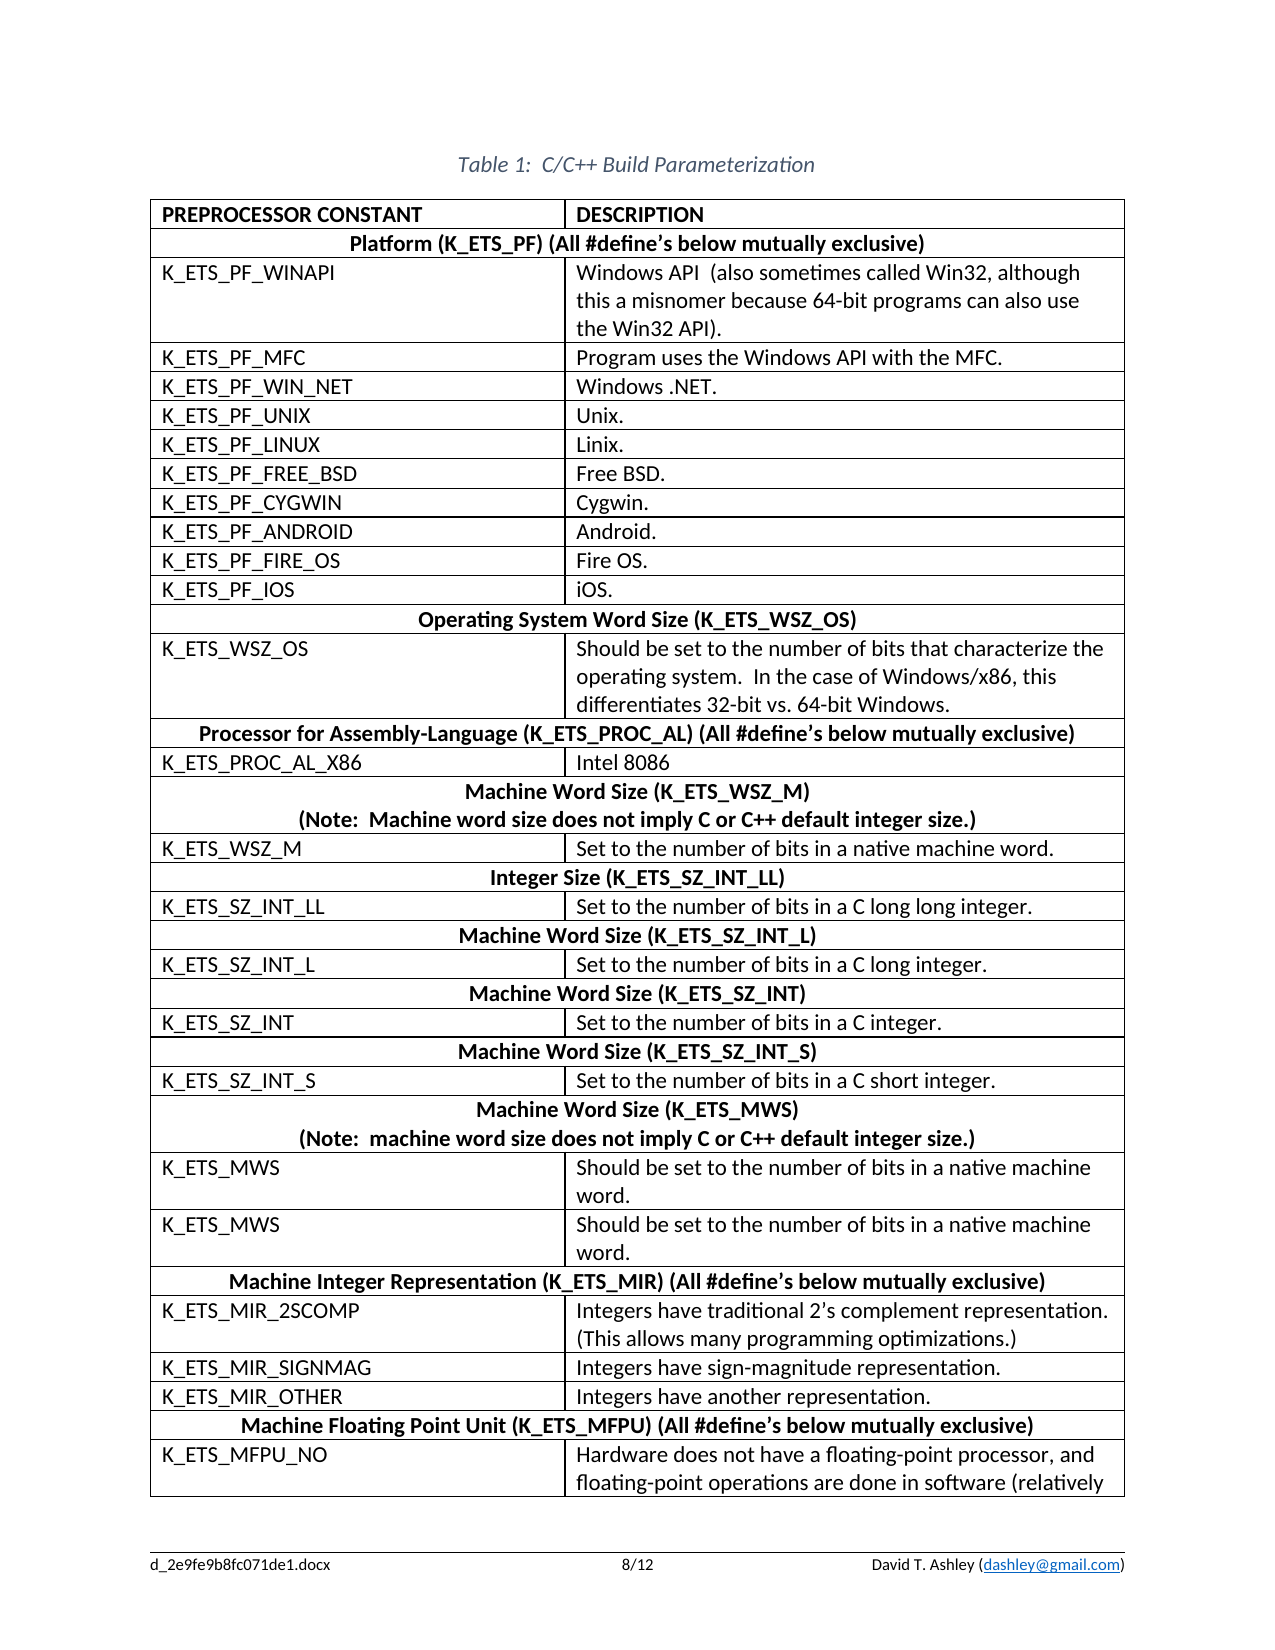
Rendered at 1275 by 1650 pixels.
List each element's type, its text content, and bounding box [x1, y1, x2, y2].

table_cell Machine Word Size (K_ETS_SZ_INT_S) [151, 1038, 1124, 1066]
table_cell iOS. [566, 576, 1124, 604]
table_cell K_ETS_PF_CYGWIN [151, 489, 564, 516]
table_cell Unix. [566, 401, 1124, 429]
table_cell K_ETS_PROC_AL_X86 [151, 748, 564, 776]
table_cell K_ETS_WSZ_OS [151, 634, 564, 718]
table_cell Platform (K_ETS_PF) (All #define’s below mutually exclusive) [151, 229, 1124, 257]
table_cell Windows .NET. [566, 372, 1124, 400]
table_cell Integers have another representation. [566, 1382, 1124, 1410]
table_cell K_ETS_PF_MFC [151, 343, 564, 371]
table_cell Android. [566, 518, 1124, 546]
table_cell K_ETS_MFPU_NO [151, 1440, 564, 1496]
table_cell Operating System Word Size (K_ETS_WSZ_OS) [151, 605, 1124, 633]
table_cell Machine Word Size (K_ETS_MWS) (Note: machine word size does not imply C or C++ default integer size.) [151, 1096, 1124, 1152]
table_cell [566, 1440, 1124, 1496]
table_cell Set to the number of bits in a C long integer. [566, 950, 1124, 978]
table_cell Fire OS. [566, 547, 1124, 574]
table_cell Cygwin. [566, 489, 1124, 516]
table_cell K_ETS_SZ_INT [151, 1009, 564, 1036]
table_cell K_ETS_PF_UNIX [151, 401, 564, 429]
table_cell K_ETS_MIR_SIGNMAG [151, 1353, 564, 1381]
table_cell Machine Word Size (K_ETS_SZ_INT_L) [151, 921, 1124, 949]
table_cell Integer Size (K_ETS_SZ_INT_LL) [151, 863, 1124, 891]
table_cell K_ETS_PF_WINAPI [151, 258, 564, 342]
table_cell K_ETS_PF_LINUX [151, 430, 564, 458]
table_cell Free BSD. [566, 459, 1124, 487]
table_cell K_ETS_WSZ_M [151, 834, 564, 862]
table_cell K_ETS_PF_ANDROID [151, 518, 564, 546]
table_cell K_ETS_PF_FIRE_OS [151, 547, 564, 574]
table_cell K_ETS_MWS [151, 1210, 564, 1266]
table_cell Machine Word Size (K_ETS_WSZ_M) (Note: Machine word size does not imply C or C++ default integer size.) [151, 777, 1124, 833]
table_cell Set to the number of bits in a C long long integer. [566, 892, 1124, 920]
table_cell Set to the number of bits in a native machine word. [566, 834, 1124, 862]
table_cell Should be set to the number of bits that characterize the operating system. In the case of Windows/x86, this differentiates 32-bit vs. 64-bit Windows. [566, 634, 1124, 718]
table_cell K_ETS_MWS [151, 1153, 564, 1209]
table_cell Set to the number of bits in a C integer. [566, 1009, 1124, 1036]
table_cell Set to the number of bits in a C short integer. [566, 1067, 1124, 1094]
table_cell K_ETS_SZ_INT_L [151, 950, 564, 978]
table_cell Integers have traditional 2’s complement representation. (This allows many programming optimizations.) [566, 1296, 1124, 1352]
table_cell Windows API (also sometimes called Win32, although this a misnomer because 64-bit programs can also use the Win32 API). [566, 258, 1124, 342]
table_cell K_ETS_MIR_2SCOMP [151, 1296, 564, 1352]
table_cell Should be set to the number of bits in a native machine word. [566, 1210, 1124, 1266]
table_cell Program uses the Windows API with the MFC. [566, 343, 1124, 371]
table_cell Machine Floating Point Unit (K_ETS_MFPU) (All #define’s below mutually exclusive) [151, 1411, 1124, 1439]
table_cell K_ETS_SZ_INT_S [151, 1067, 564, 1094]
table_cell Integers have sign-magnitude representation. [566, 1353, 1124, 1381]
table_cell K_ETS_PF_WIN_NET [151, 372, 564, 400]
table_header DESCRIPTION [566, 200, 1124, 228]
table_cell Should be set to the number of bits in a native machine word. [566, 1153, 1124, 1209]
table_cell Machine Integer Representation (K_ETS_MIR) (All #define’s below mutually exclusive) [151, 1267, 1124, 1295]
table_cell Processor for Assembly-Language (K_ETS_PROC_AL) (All #define’s below mutually exclusive) [151, 719, 1124, 747]
table_cell K_ETS_SZ_INT_LL [151, 892, 564, 920]
table_cell K_ETS_MIR_OTHER [151, 1382, 564, 1410]
table_header PREPROCESSOR CONSTANT [151, 200, 564, 228]
table_cell Linix. [566, 430, 1124, 458]
table_cell K_ETS_PF_FREE_BSD [151, 459, 564, 487]
table_cell Intel 8086 [566, 748, 1124, 776]
table_cell K_ETS_PF_IOS [151, 576, 564, 604]
table_cell Machine Word Size (K_ETS_SZ_INT) [151, 979, 1124, 1007]
